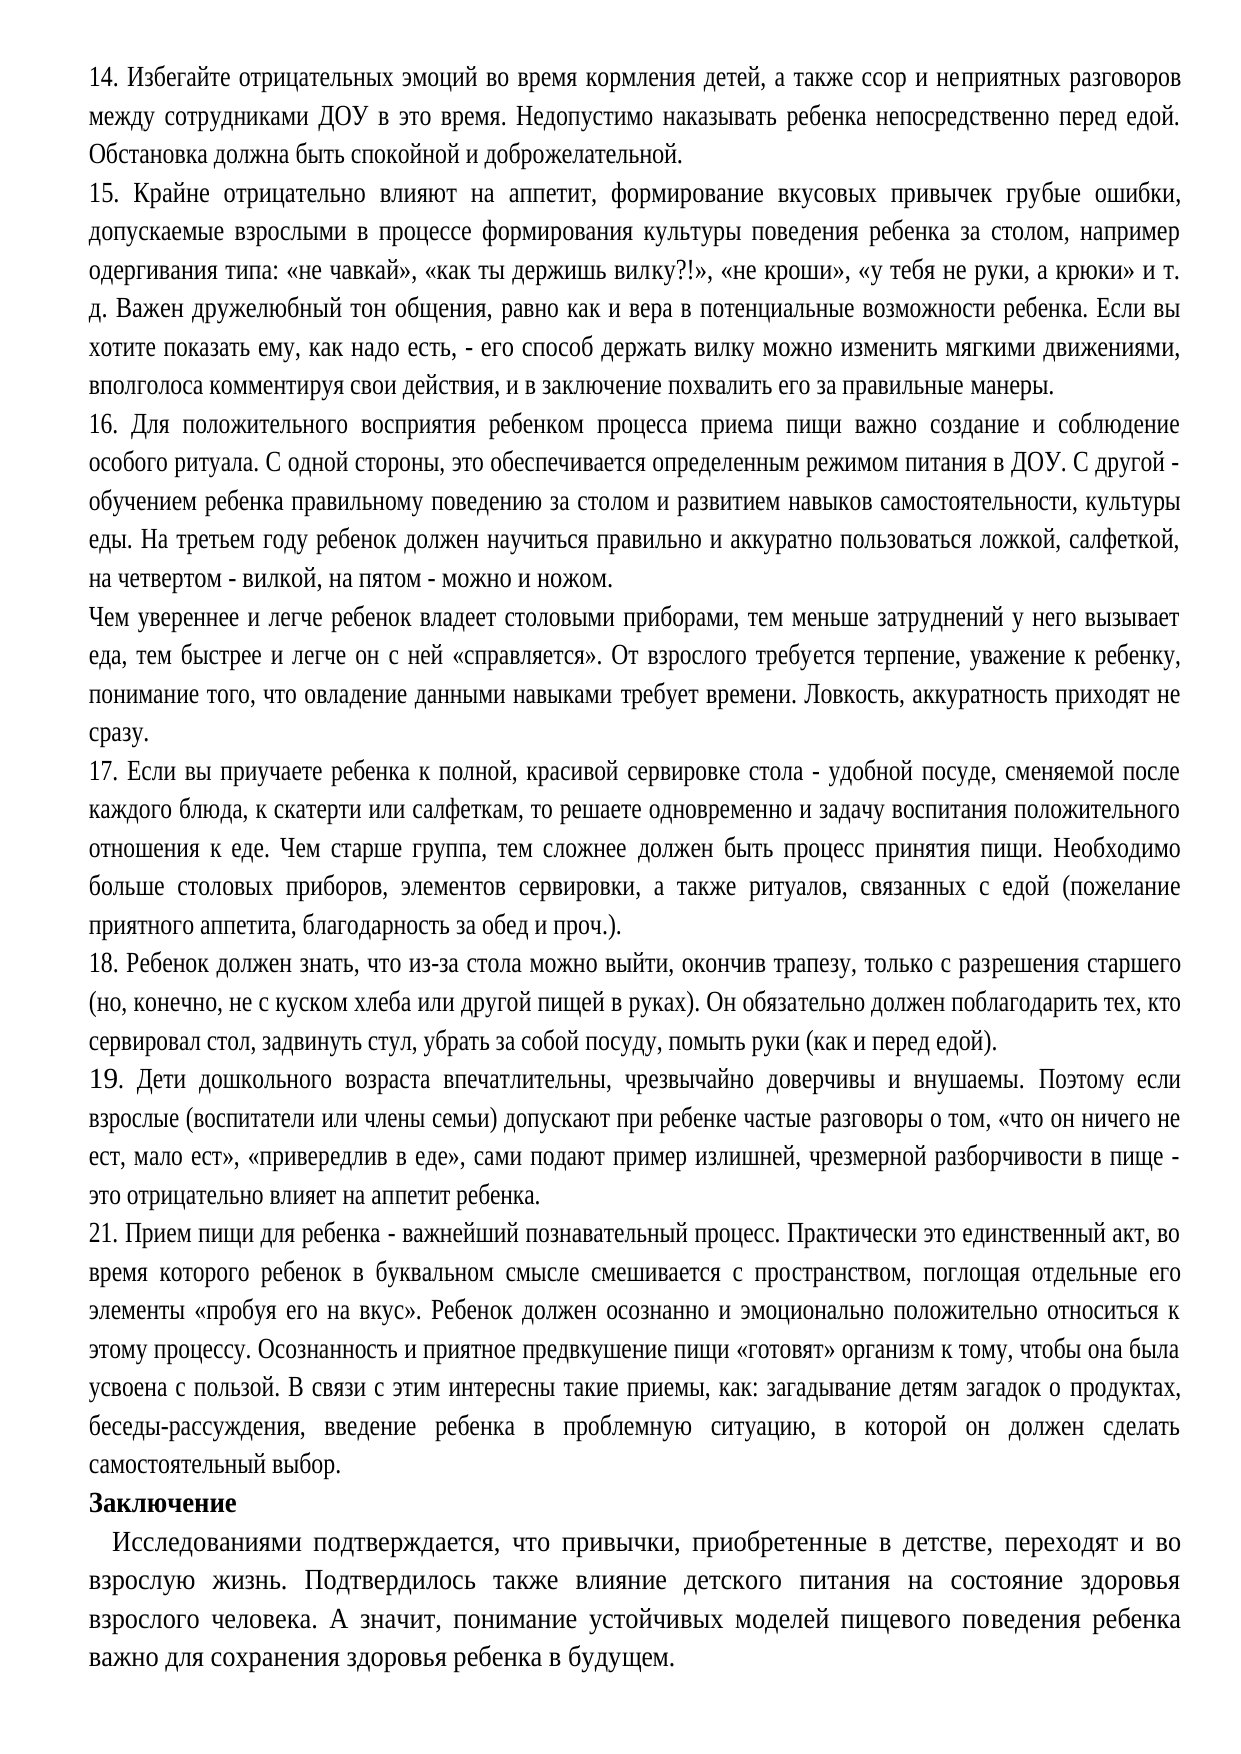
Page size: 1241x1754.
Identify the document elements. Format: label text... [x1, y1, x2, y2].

text 19. Дети дошкольного возраста впечатлительны, чрезвычайно доверчивы и внушаемы. Поэтому если взрослые (воспитатели или члены семьи) допускают при ребенке частые разговоры о том, «что он ничего не ест, мало ест», «привередлив в еде», сами подают пример излишней, чрезмерной разборчивости в пище - это отрицательно влияет на аппетит ребенка. [89, 1061, 1181, 1210]
text Исследованиями подтверждается, что привычки, приобретенные в детстве, переходят и во взрослую жизнь. Подтвердилось также влияние детского питания на состояние здоровья взрослого человека. А значит, понимание устойчивых моделей пищевого поведения ребенка важно для сохранения здоровья ребенка в будущем. [89, 1524, 1181, 1673]
text 17. Если вы приучаете ребенка к полной, красивой сервировке стола - удобной посуде, сменяемой после каждого блюда, к скатерти или салфеткам, то решаете одновременно и задачу воспитания положительного отношения к еде. Чем старше группа, тем сложнее должен быть процесс принятия пищи. Необходимо больше столовых приборов, элементов сервировки, а также ритуалов, связанных с едой (пожелание приятного аппетита, благодарность за обед и проч.). [89, 753, 1181, 941]
text 15. Крайне отрицательно влияют на аппетит, формирование вкусовых привычек грубые ошибки, допускаемые взрослыми в процессе формирования культуры поведения ребенка за столом, например одергивания типа: «не чавкай», «как ты держишь вилку?!», «не кроши», «у тебя не руки, а крюки» и т. д. Важен дружелюбный тон общения, равно как и вера в потенциальные возможности ребенка. Если вы хотите показать ему, как надо есть, - его способ держать вилку можно изменить мягкими движениями, вполголоса комментируя свои действия, и в заключение похвалить его за правильные манеры. [89, 175, 1181, 401]
text 18. Ребенок должен знать, что из-за стола можно выйти, окончив трапезу, только с разрешения старшего (но, конечно, не с куском хлеба или другой пищей в руках). Он обязательно должен поблагодарить тех, кто сервировал стол, задвинуть стул, убрать за собой посуду, помыть руки (как и перед едой). [89, 946, 1181, 1056]
text 16. Для положительного восприятия ребенком процесса приема пищи важно создание и соблюдение особого ритуала. С одной стороны, это обеспечивается определенным режимом питания в ДОУ. С другой - обучением ребенка правильному поведению за столом и развитием навыков самостоятельности, культуры еды. На третьем году ребенок должен научиться правильно и аккуратно пользоваться ложкой, салфеткой, на четвертом - вилкой, на пятом - можно и ножом. [89, 406, 1181, 594]
text Заключение [89, 1485, 1181, 1519]
text 14. Избегайте отрицательных эмоций во время кормления детей, а также ссор и неприятных разговоров между сотрудниками ДОУ в это время. Недопустимо наказывать ребенка непосредственно перед едой. Обстановка должна быть спокойной и доброжелательной. [89, 59, 1181, 170]
text 21. Прием пищи для ребенка - важнейший познавательный процесс. Практически это единственный акт, во время которого ребенок в буквальном смысле смешивается с пространством, поглощая отдельные его элементы «пробуя его на вкус». Ребенок должен осознанно и эмоционально положительно относиться к этому процессу. Осознанность и приятное предвкушение пищи «готовят» организм к тому, чтобы она была усвоена с пользой. В связи с этим интересны такие приемы, как: загадывание детям загадок о продуктах, беседы-рассуждения, введение ребенка в проблемную ситуацию, в которой он должен сделать самостоятельный выбор. [89, 1215, 1181, 1480]
text Чем увереннее и легче ребенок владеет столовыми приборами, тем меньше затруднений у него вызывает еда, тем быстрее и легче он с ней «справляется». От взрослого требуется терпение, уважение к ребенку, понимание того, что овладение данными навыками требует времени. Ловкость, аккуратность приходят не сразу. [89, 599, 1181, 748]
